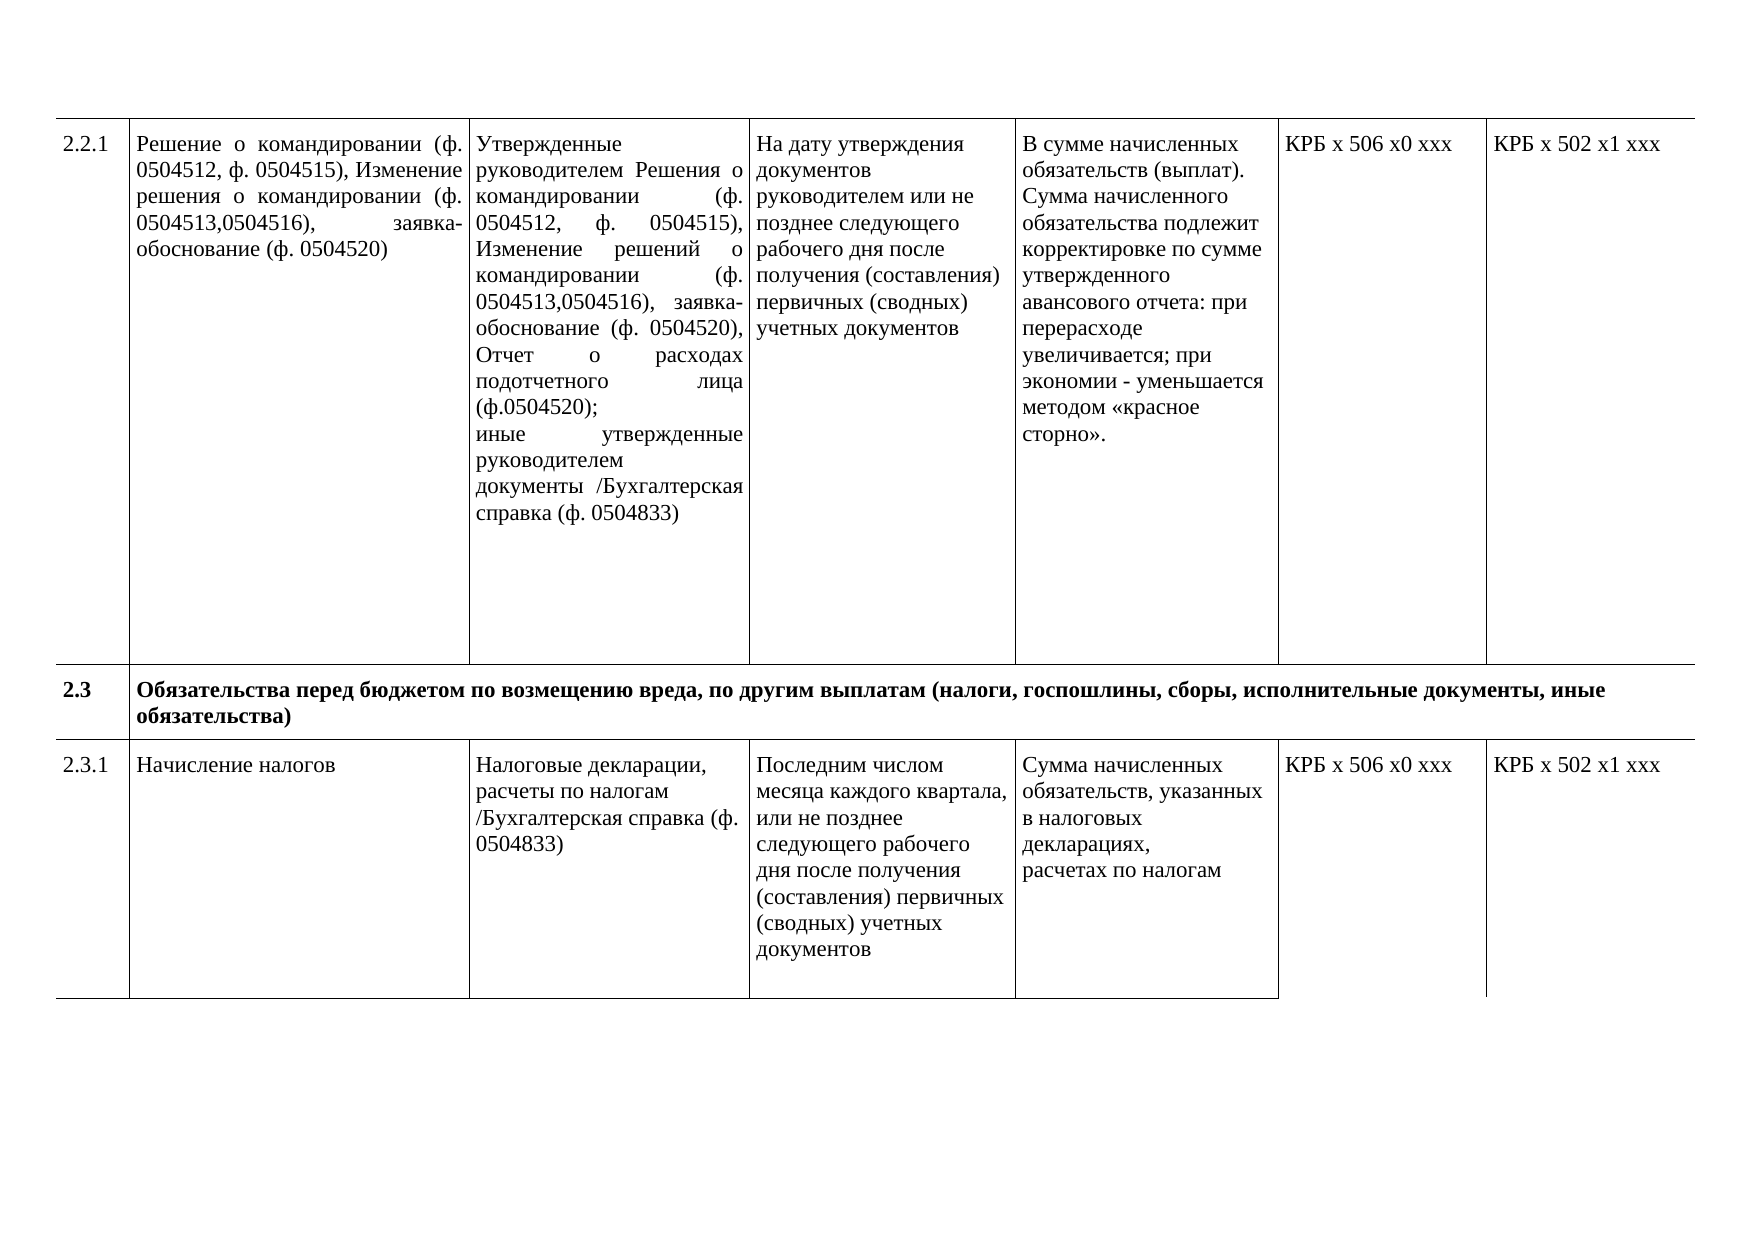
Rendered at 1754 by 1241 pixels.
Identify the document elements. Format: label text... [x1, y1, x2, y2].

table_cell Начисление налогов [130, 740, 469, 998]
table_cell Последним числом месяца каждого квартала, или не позднее следующего рабочего дня после получения (составления) первичных (сводных) учетных документов [750, 740, 1015, 998]
table_cell 2.2.1 [56, 119, 129, 664]
table_cell Налоговые декларации, расчеты по налогам /Бухгалтерская справка (ф. 0504833) [470, 740, 749, 998]
table_cell КРБ х 506 x0 xxx [1279, 119, 1486, 664]
table_cell На дату утверждения документов руководителем или не позднее следующего рабочего дня после получения (составления) первичных (сводных) учетных документов [750, 119, 1015, 664]
table_cell Сумма начисленных обязательств, указанных в налоговых декларациях, расчетах по налогам [1016, 740, 1278, 998]
table_cell Решение о командировании (ф. 0504512, ф. 0504515), Изменение решения о командировании (ф. 0504513,0504516), заявка-обоснование (ф. 0504520) [130, 119, 469, 664]
table_cell Утвержденные руководителем Решения о командировании (ф. 0504512, ф. 0504515), Изменение решений о командировании (ф. 0504513,0504516), заявка-обоснование (ф. 0504520), Отчет о расходах подотчетного лица (ф.0504520); иные утвержденные руководителем документы /Бухгалтерская справка (ф. 0504833) [470, 119, 749, 664]
table_cell КРБ х 506 x0 xxx [1279, 740, 1487, 998]
table_cell Обязательства перед бюджетом по возмещению вреда, по другим выплатам (налоги, госпошлины, сборы, исполнительные документы, иные обязательства) [130, 665, 1695, 739]
table_cell КРБ х 502 x1 xxx [1487, 119, 1695, 664]
table_cell 2.3.1 [56, 740, 129, 998]
table_cell КРБ х 502 x1 xxx [1487, 740, 1695, 998]
table_cell В сумме начисленных обязательств (выплат). Сумма начисленного обязательства подлежит корректировке по сумме утвержденного авансового отчета: при перерасходе увеличивается; при экономии - уменьшается методом «красное сторно». [1016, 119, 1278, 664]
table_cell 2.3 [56, 665, 129, 739]
